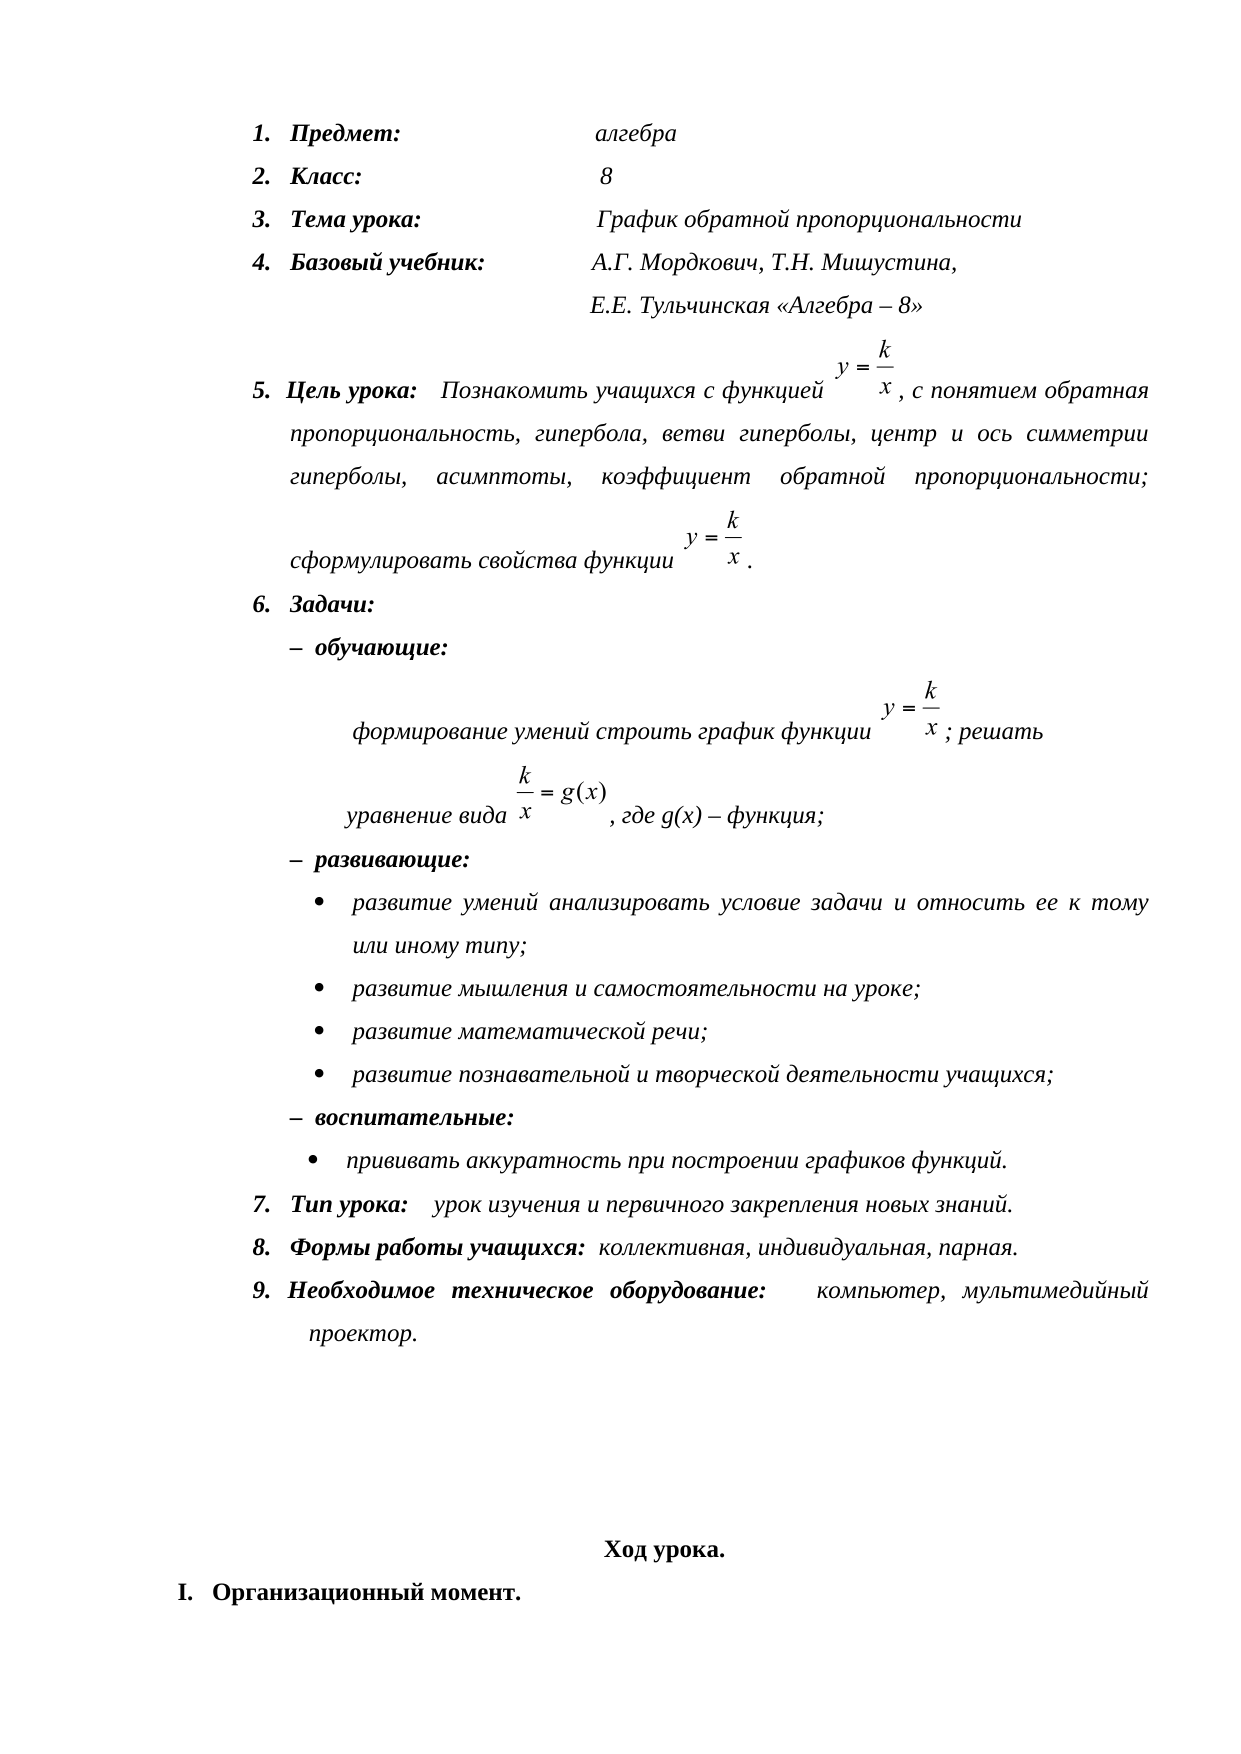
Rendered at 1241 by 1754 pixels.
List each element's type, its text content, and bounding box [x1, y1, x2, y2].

list развитие мышления и самостоятельности на уроке; [315, 973, 1152, 1002]
text I. Организационный момент. [177, 1577, 1152, 1606]
text – воспитательные: [177, 1102, 1152, 1131]
text формирование умений строить график функции ; решать [315, 675, 1152, 745]
text 7. Тип урока: урок изучения и первичного закрепления новых знаний. [252, 1189, 1152, 1217]
text 8. Формы работы учащихся: коллективная, индивидуальная, парная. [252, 1232, 1152, 1261]
text – обучающие: [290, 632, 1152, 661]
text 4. Базовый учебник: А.Г. Мордкович, Т.Н. Мишустина, [177, 247, 1152, 276]
picture [680, 504, 747, 569]
text 6. Задачи: [252, 589, 1152, 617]
picture [877, 675, 945, 740]
text – развивающие: [177, 844, 1152, 872]
list развитие математической речи; [315, 1016, 1152, 1045]
text 2. Класс: 8 [177, 161, 1152, 190]
text уравнение вида , где g(x) – функция; [315, 759, 1152, 829]
text 3. Тема урока: График обратной пропорциональности [177, 204, 1152, 233]
text Ход урока. [177, 1534, 1152, 1562]
text Е.Е. Тульчинская «Алгебра – 8» [177, 291, 1152, 319]
list развитие познавательной и творческой деятельности учащихся; [315, 1059, 1152, 1088]
text 1. Предмет: алгебра [177, 118, 1152, 147]
picture [831, 333, 898, 399]
list прививать аккуратность при построении графиков функций. [308, 1146, 1152, 1174]
text 9. Необходимое техническое оборудование: компьютер, мультимедийный проектор. [252, 1275, 1152, 1347]
picture [513, 759, 610, 824]
list развитие умений анализировать условие задачи и относить ее к тому или иному типу; [315, 887, 1152, 959]
text 5. Цель урока: Познакомить учащихся с функцией , с понятием обратная пропорциональность, гипербола, ветви гиперболы, центр и ось симметрии гиперболы, асимптоты, коэффициент обратной пропорциональности; сформулировать свойства функции . [252, 334, 1152, 574]
